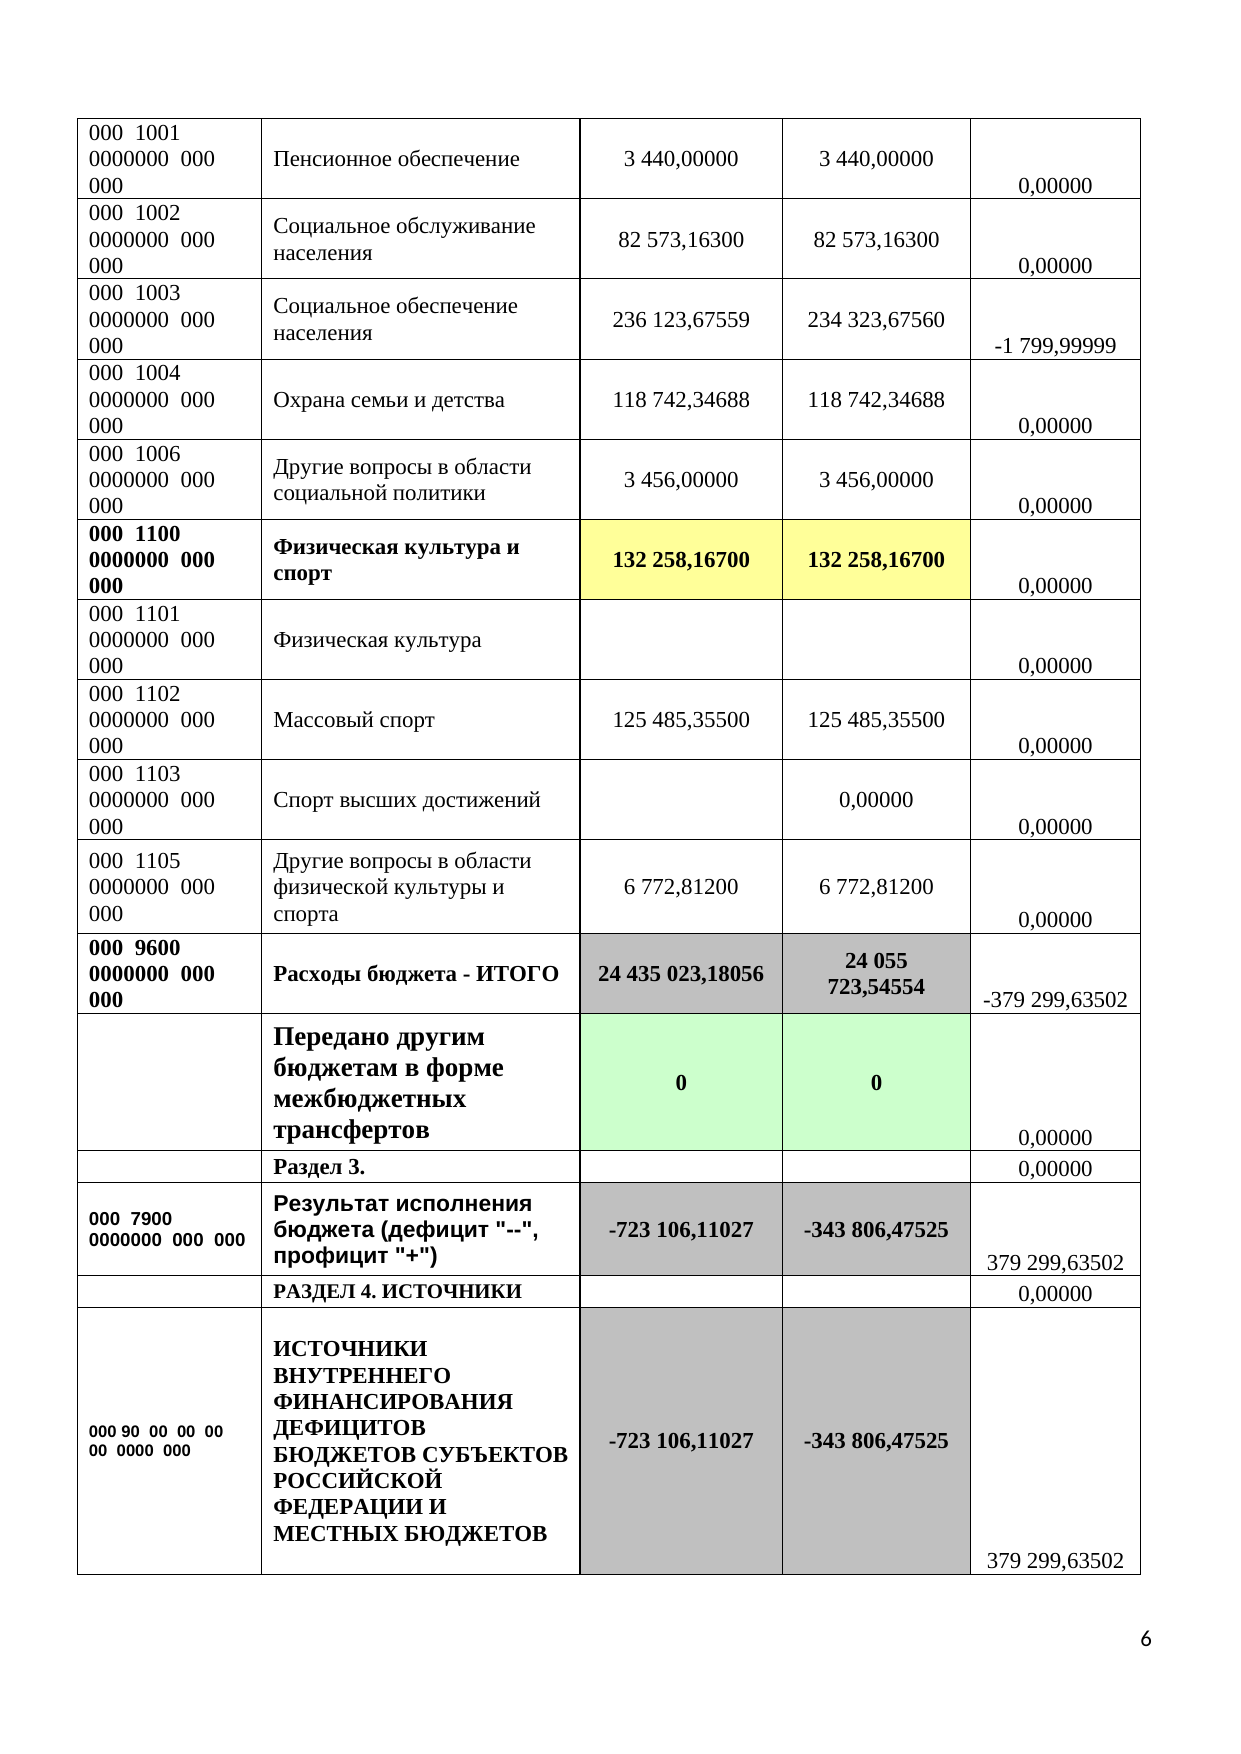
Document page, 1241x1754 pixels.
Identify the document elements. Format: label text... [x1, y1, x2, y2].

table_cell 236 123,67559 [581, 279, 782, 358]
table_cell [581, 600, 782, 679]
table_cell 118 742,34688 [581, 360, 782, 438]
table_cell 0,00000 [971, 840, 1140, 933]
table_cell 118 742,34688 [783, 360, 970, 438]
table_cell [78, 1014, 261, 1150]
table_cell 0 [581, 1014, 782, 1150]
table_cell Физическая культура и спорт [262, 520, 579, 599]
table_cell -343 806,47525 [783, 1308, 970, 1574]
table_cell 000 1105 0000000 000 000 [78, 840, 261, 933]
table_cell ИСТОЧНИКИ ВНУТРЕННЕГО ФИНАНСИРОВАНИЯ ДЕФИЦИТОВ БЮДЖЕТОВ СУБЪЕКТОВ РОССИЙСКОЙ ФЕДЕРАЦИИ И МЕСТНЫХ БЮДЖЕТОВ [262, 1308, 579, 1574]
table_cell 82 573,16300 [581, 199, 782, 278]
table_cell -723 106,11027 [581, 1183, 782, 1275]
table_cell 0,00000 [971, 199, 1140, 278]
table_cell 0,00000 [971, 680, 1140, 759]
table_cell 0,00000 [783, 760, 970, 839]
table_cell 0,00000 [971, 1276, 1140, 1307]
table_cell Спорт высших достижений [262, 760, 579, 839]
table_cell 0 [783, 1014, 970, 1150]
table_cell 000 1006 0000000 000 000 [78, 440, 261, 519]
table_cell 0,00000 [971, 760, 1140, 839]
table_cell 234 323,67560 [783, 279, 970, 358]
table_cell 000 1101 0000000 000 000 [78, 600, 261, 679]
table_cell 125 485,35500 [783, 680, 970, 759]
table_cell [783, 1151, 970, 1182]
table_cell [783, 600, 970, 679]
table_cell [783, 1276, 970, 1307]
table_cell 3 456,00000 [783, 440, 970, 519]
table_cell 6 772,81200 [581, 840, 782, 933]
table_cell [581, 1151, 782, 1182]
table_cell 0,00000 [971, 360, 1140, 438]
table_cell 379 299,63502 [971, 1308, 1140, 1574]
table_cell 0,00000 [971, 520, 1140, 599]
table_cell 3 440,00000 [783, 119, 970, 198]
table_cell 000 1103 0000000 000 000 [78, 760, 261, 839]
table_cell -343 806,47525 [783, 1183, 970, 1275]
table_cell Социальное обслуживание населения [262, 199, 579, 278]
table_cell 000 1001 0000000 000 000 [78, 119, 261, 198]
table_cell 125 485,35500 [581, 680, 782, 759]
table_cell 24 055 723,54554 [783, 934, 970, 1013]
table_cell Расходы бюджета - ИТОГО [262, 934, 579, 1013]
table_cell Социальное обеспечение населения [262, 279, 579, 358]
table_cell 82 573,16300 [783, 199, 970, 278]
table_cell Раздел 3. [262, 1151, 579, 1182]
table_cell 132 258,16700 [581, 520, 782, 599]
table_cell [78, 1151, 261, 1182]
table_cell РАЗДЕЛ 4. ИСТОЧНИКИ [262, 1276, 579, 1307]
table_cell 379 299,63502 [971, 1183, 1140, 1275]
table_cell Пенсионное обеспечение [262, 119, 579, 198]
table_cell Физическая культура [262, 600, 579, 679]
table_cell 132 258,16700 [783, 520, 970, 599]
table_cell Охрана семьи и детства [262, 360, 579, 438]
table_cell [78, 1276, 261, 1307]
table_cell 000 90 00 00 00 00 0000 000 [78, 1308, 261, 1574]
table_cell 0,00000 [971, 440, 1140, 519]
table_cell 000 9600 0000000 000 000 [78, 934, 261, 1013]
table_cell Результат исполнения бюджета (дефицит "--", профицит "+") [262, 1183, 579, 1275]
table_cell 000 1003 0000000 000 000 [78, 279, 261, 358]
table_cell 000 7900 0000000 000 000 [78, 1183, 261, 1275]
table_cell 0,00000 [971, 1014, 1140, 1150]
table_cell [581, 1276, 782, 1307]
table_cell 0,00000 [971, 1151, 1140, 1182]
table_cell 000 1004 0000000 000 000 [78, 360, 261, 438]
table_cell 3 456,00000 [581, 440, 782, 519]
table_cell 24 435 023,18056 [581, 934, 782, 1013]
table_cell Передано другим бюджетам в форме межбюджетных трансфертов [262, 1014, 579, 1150]
table_cell 000 1002 0000000 000 000 [78, 199, 261, 278]
table_cell -379 299,63502 [971, 934, 1140, 1013]
table_cell Другие вопросы в области социальной политики [262, 440, 579, 519]
table_cell Массовый спорт [262, 680, 579, 759]
table_cell 000 1102 0000000 000 000 [78, 680, 261, 759]
table_cell 6 772,81200 [783, 840, 970, 933]
table_cell [581, 760, 782, 839]
table_cell Другие вопросы в области физической культуры и спорта [262, 840, 579, 933]
table_cell 3 440,00000 [581, 119, 782, 198]
table_cell 0,00000 [971, 600, 1140, 679]
table_cell 000 1100 0000000 000 000 [78, 520, 261, 599]
table_cell -723 106,11027 [581, 1308, 782, 1574]
table_cell 0,00000 [971, 119, 1140, 198]
table_cell -1 799,99999 [971, 279, 1140, 358]
